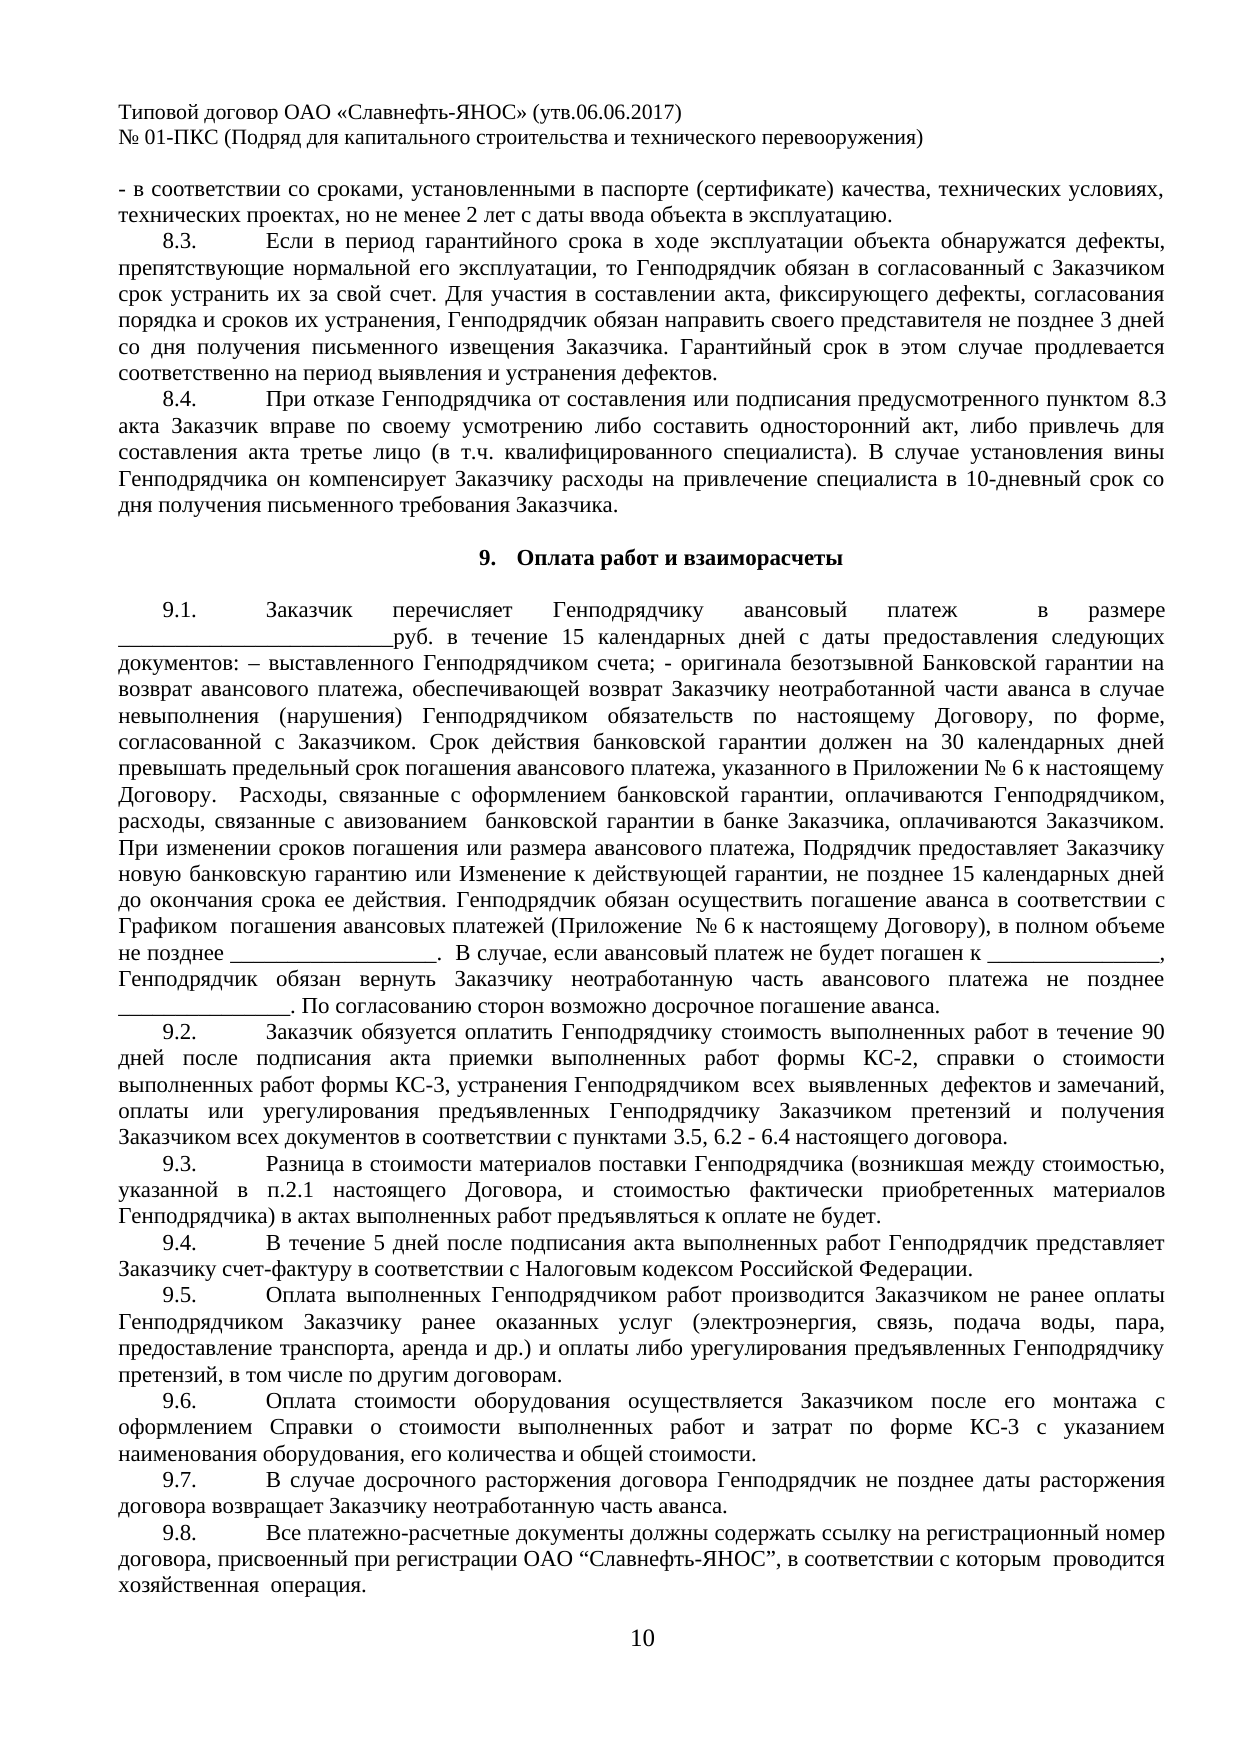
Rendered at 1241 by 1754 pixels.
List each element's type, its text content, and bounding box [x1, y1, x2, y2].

list Все платежно-расчетные документы должны содержать ссылку на регистрационный номер договора, присвоенный при регистрации ОАО “Славнефть-ЯНОС”, в соответствии с которым проводится хозяйственная операция. [118, 1519, 1167, 1598]
list Оплата стоимости оборудования осуществляется Заказчиком после его монтажа с оформлением Справки о стоимости выполненных работ и затрат по форме КС-3 с указанием наименования оборудования, его количества и общей стоимости. [118, 1387, 1167, 1466]
list Оплата работ и взаиморасчеты [156, 544, 1167, 570]
list В случае досрочного расторжения договора Генподрядчик не позднее даты расторжения договора возвращает Заказчику неотработанную часть аванса. [118, 1466, 1167, 1519]
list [118, 175, 1167, 227]
list Заказчик перечисляет Генподрядчику авансовый платеж в размере ________________________руб. в течение 15 календарных дней с даты предоставления следующих документов: – выставленного Генподрядчиком счета; - оригинала безотзывной Банковской гарантии на возврат авансового платежа, обеспечивающей возврат Заказчику неотработанной части аванса в случае невыполнения (нарушения) Генподрядчиком обязательств по настоящему Договору, по форме, согласованной с Заказчиком. Срок действия банковской гарантии должен на 30 календарных дней превышать предельный срок погашения авансового платежа, указанного в Приложении № 6 к настоящему Договору. Расходы, связанные с оформлением банковской гарантии, оплачиваются Генподрядчиком, расходы, связанные с авизованием банковской гарантии в банке Заказчика, оплачиваются Заказчиком. При изменении сроков погашения или размера авансового платежа, Подрядчик предоставляет Заказчику новую банковскую гарантию или Изменение к действующей гарантии, не позднее 15 календарных дней до окончания срока ее действия. Генподрядчик обязан осуществить погашение аванса в соответствии с Графиком погашения авансовых платежей (Приложение № 6 к настоящему Договору), в полном объеме не позднее __________________. В случае, если авансовый платеж не будет погашен к _______________, Генподрядчик обязан вернуть Заказчику неотработанную часть авансового платежа не позднее _______________. По согласованию сторон возможно досрочное погашение аванса. [118, 596, 1167, 1018]
list Если в период гарантийного срока в ходе эксплуатации объекта обнаружатся дефекты, препятствующие нормальной его эксплуатации, то Генподрядчик обязан в согласованный с Заказчиком срок устранить их за свой счет. Для участия в составлении акта, фиксирующего дефекты, согласования порядка и сроков их устранения, Генподрядчик обязан направить своего представителя не позднее 3 дней со дня получения письменного извещения Заказчика. Гарантийный срок в этом случае продлевается соответственно на период выявления и устранения дефектов. [118, 227, 1167, 386]
list При отказе Генподрядчика от составления или подписания предусмотренного пунктом 8.3 акта Заказчик вправе по своему усмотрению либо составить односторонний акт, либо привлечь для составления акта третье лицо (в т.ч. квалифицированного специалиста). В случае установления вины Генподрядчика он компенсирует Заказчику расходы на привлечение специалиста в 10-дневный срок со дня получения письменного требования Заказчика. [118, 386, 1167, 517]
list В течение 5 дней после подписания акта выполненных работ Генподрядчик представляет Заказчику счет-фактуру в соответствии с Налоговым кодексом Российской Федерации. [118, 1229, 1167, 1282]
list Оплата выполненных Генподрядчиком работ производится Заказчиком не ранее оплаты Генподрядчиком Заказчику ранее оказанных услуг (электроэнергия, связь, подача воды, пара, предоставление транспорта, аренда и др.) и оплаты либо урегулирования предъявленных Генподрядчику претензий, в том числе по другим договорам. [118, 1282, 1167, 1387]
